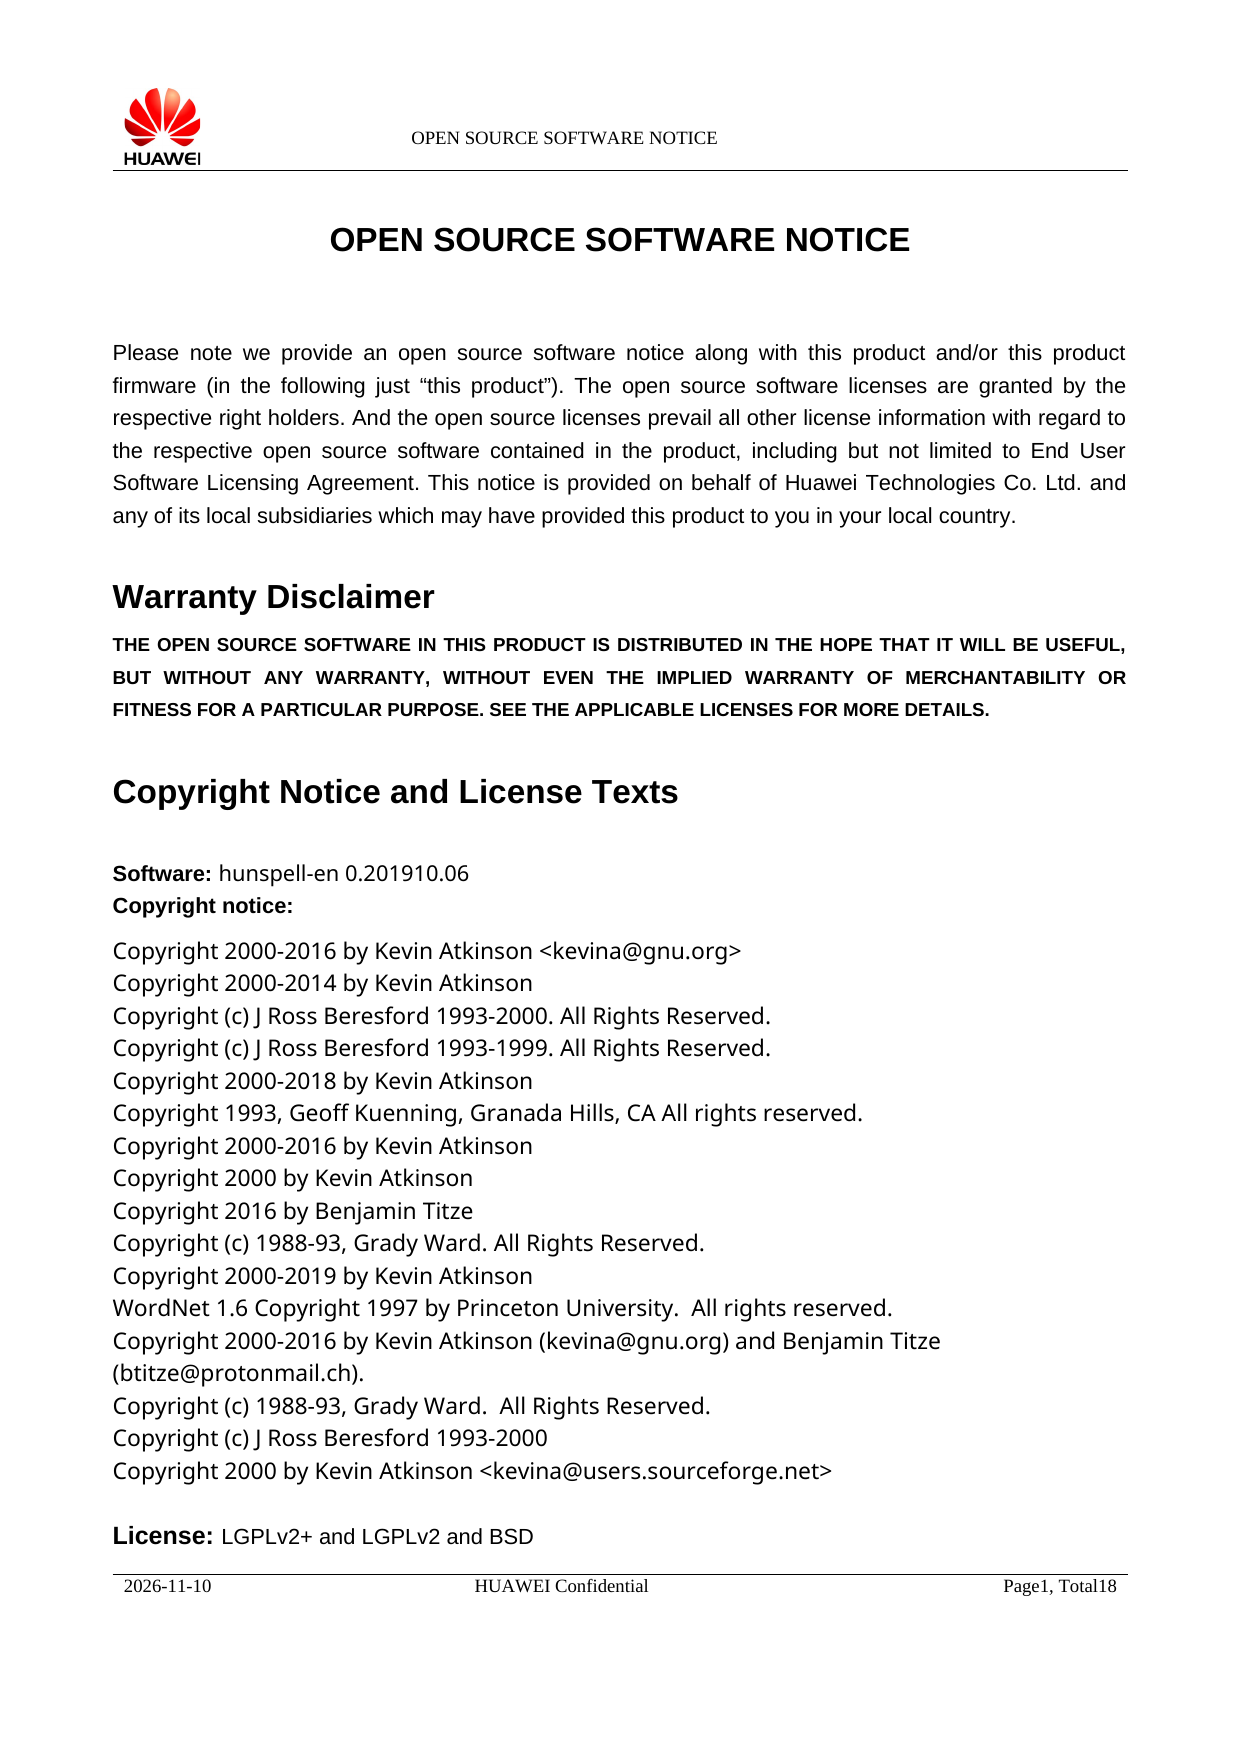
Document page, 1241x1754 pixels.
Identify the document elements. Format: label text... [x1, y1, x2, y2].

text License: LGPLv2+ and LGPLv2 and BSD [112, 1519, 1128, 1551]
text Warranty Disclaimer [112, 564, 1128, 629]
text OPEN SOURCE SOFTWARE NOTICE [112, 206, 1128, 271]
text The open source software in this product is distributed in the hope that it will be useful, but WITHOUT ANY WARRANTY, without even the implied warranty of MERCHANTABILITY or FITNESS FOR A PARTICULAR PURPOSE. See the applicable licenses for more details. [112, 629, 1128, 726]
text Please note we provide an open source software notice along with this product and/or this product firmware (in the following just “this product”). The open source software licenses are granted by the respective right holders. And the open source licenses prevail all other license information with regard to the respective open source software contained in the product, including but not limited to End User Software Licensing Agreement. This notice is provided on behalf of Huawei Technologies Co. Ltd. and any of its local subsidiaries which may have provided this product to you in your local country. [112, 336, 1128, 531]
title Software: hunspell-en 0.201910.06 [112, 856, 1128, 889]
text Copyright Notice and License Texts [112, 759, 1128, 824]
picture [124, 88, 201, 165]
text Copyright notice: [112, 889, 1128, 921]
text Copyright 2000-2016 by Kevin Atkinson <kevina@gnu.org> Copyright 2000-2014 by Kevin Atkinson Copyright (c) J Ross Beresford 1993-2000. All Rights Reserved. Copyright (c) J Ross Beresford 1993-1999. All Rights Reserved. Copyright 2000-2018 by Kevin Atkinson Copyright 1993, Geoff Kuenning, Granada Hills, CA All rights reserved. Copyright 2000-2016 by Kevin Atkinson Copyright 2000 by Kevin Atkinson Copyright 2016 by Benjamin Titze Copyright (c) 1988-93, Grady Ward. All Rights Reserved. Copyright 2000-2019 by Kevin Atkinson WordNet 1.6 Copyright 1997 by Princeton University. All rights reserved. Copyright 2000-2016 by Kevin Atkinson (kevina@gnu.org) and Benjamin Titze (btitze@protonmail.ch). Copyright (c) 1988-93, Grady Ward. All Rights Reserved. Copyright (c) J Ross Beresford 1993-2000 Copyright 2000 by Kevin Atkinson <kevina@users.sourceforge.net> [112, 934, 1128, 1519]
